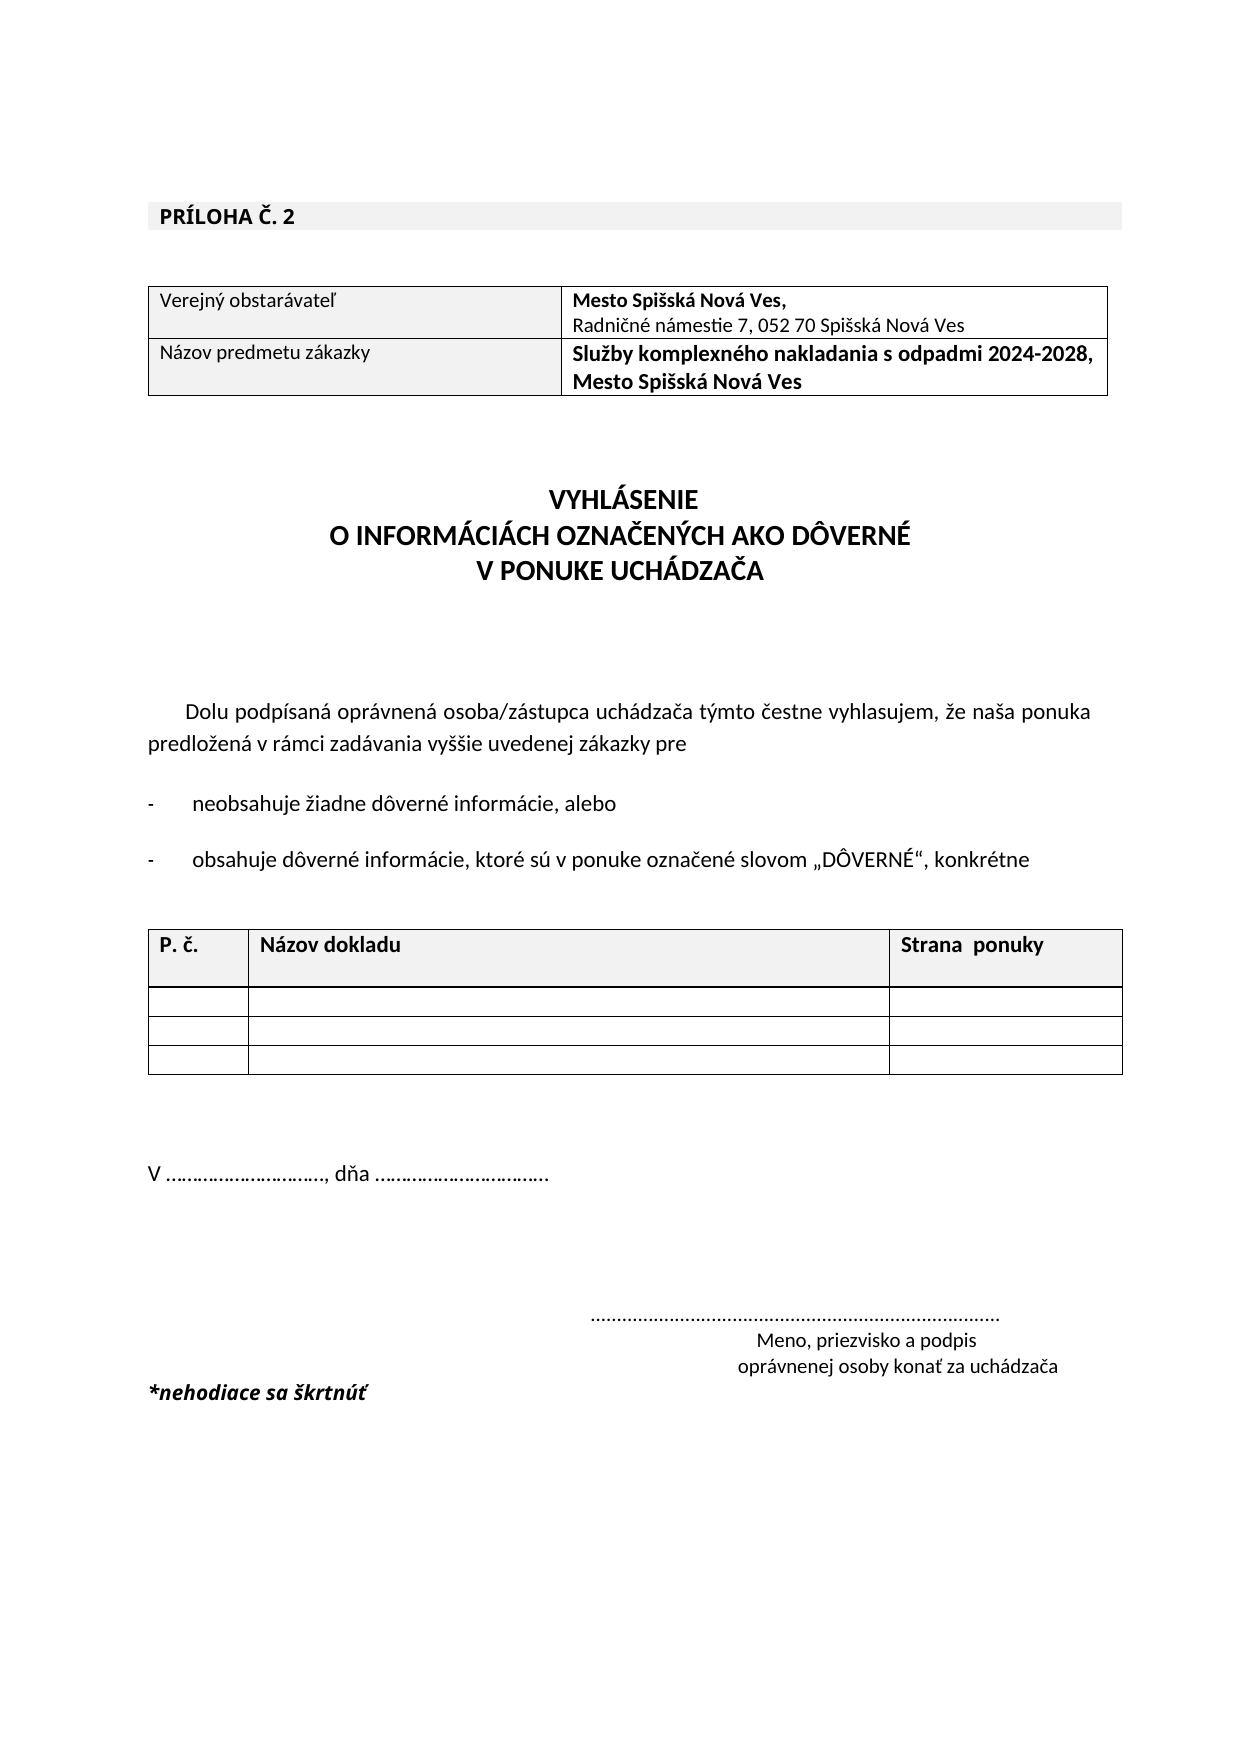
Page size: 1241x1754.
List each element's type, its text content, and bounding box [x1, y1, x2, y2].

text .............................................................................. [148, 1271, 1093, 1328]
table_cell [149, 1017, 248, 1044]
table_header Príloha č. 2 [148, 202, 1122, 230]
table_cell Služby komplexného nakladania s odpadmi 2024-2028, Mesto Spišská Nová Ves [562, 339, 1107, 395]
list neobsahuje žiadne dôverné informácie, alebo [148, 789, 1093, 817]
table_cell [890, 1046, 1122, 1074]
table_cell Názov predmetu zákazky [149, 339, 561, 395]
text v ponuke uchádzača [148, 552, 1093, 588]
text *nehodiace sa škrtnúť [148, 1378, 1093, 1407]
table_cell [249, 1017, 889, 1044]
text o informáciách označených ako dôverné [148, 517, 1093, 552]
table_header P. č. [149, 930, 248, 986]
table_cell [249, 1046, 889, 1074]
table_cell [249, 988, 889, 1016]
text Dolu podpísaná oprávnená osoba/zástupca uchádzača týmto čestne vyhlasujem, že naša ponuka predložená v rámci zadávania vyššie uvedenej zákazky pre [148, 697, 1093, 757]
table_cell [890, 988, 1122, 1016]
table_header Strana ponuky [890, 930, 1122, 986]
table_header Mesto Spišská Nová Ves, Radničné námestie 7, 052 70 Spišská Nová Ves [562, 287, 1107, 338]
list obsahuje dôverné informácie, ktoré sú v ponuke označené slovom „DÔVERNÉ“, konkrétne [148, 845, 1093, 873]
text oprávnenej osoby konať za uchádzača [664, 1353, 1093, 1378]
text VYHLÁSENIE [148, 481, 1093, 517]
table_cell [149, 1046, 248, 1074]
table_cell [890, 1017, 1122, 1044]
text Meno, priezvisko a podpis [148, 1328, 1093, 1353]
table_cell [149, 988, 248, 1016]
table_header Verejný obstarávateľ [149, 287, 561, 338]
table_header Názov dokladu [249, 930, 889, 986]
text V …………………………, dňa …………………………… [148, 1159, 1093, 1187]
